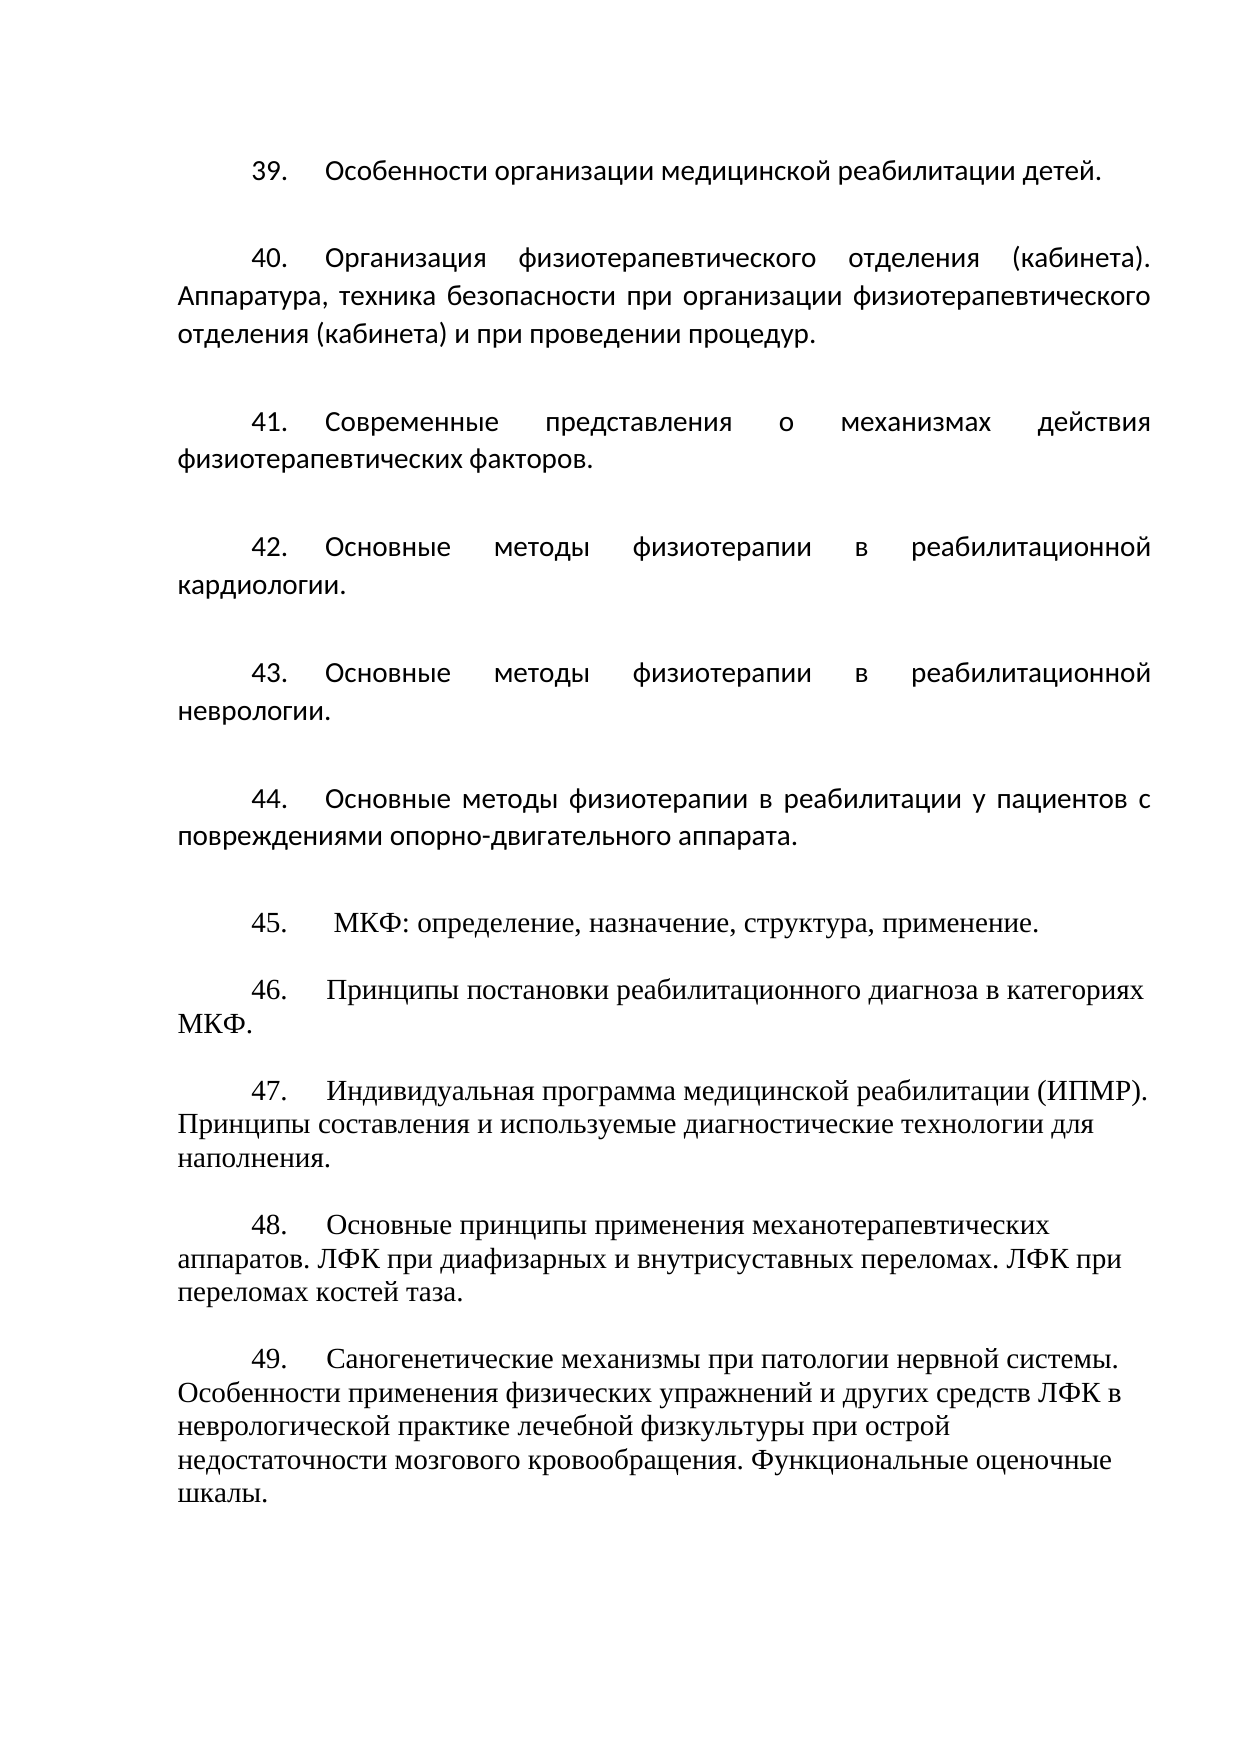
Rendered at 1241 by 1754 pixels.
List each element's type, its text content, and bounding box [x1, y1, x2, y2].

list Основные методы физиотерапии в реабилитации у пациентов с повреждениями опорно-двигательного аппарата. [177, 780, 1152, 853]
list Особенности организации медицинской реабилитации детей. [177, 152, 1152, 187]
list Основные методы физиотерапии в реабилитационной кардиологии. [177, 528, 1152, 602]
list Основные принципы применения механотерапевтических аппаратов. ЛФК при диафизарных и внутрисуставных переломах. ЛФК при переломах костей таза. [177, 1207, 1152, 1308]
list Индивидуальная программа медицинской реабилитации (ИПМР). Принципы составления и используемые диагностические технологии для наполнения. [177, 1073, 1152, 1174]
list МКФ: определение, назначение, структура, применение. [177, 905, 1152, 939]
list Принципы постановки реабилитационного диагноза в категориях МКФ. [177, 972, 1152, 1039]
list Организация физиотерапевтического отделения (кабинета). Аппаратура, техника безопасности при организации физиотерапевтического отделения (кабинета) и при проведении процедур. [177, 239, 1152, 351]
list Современные представления о механизмах действия физиотерапевтических факторов. [177, 403, 1152, 476]
list Саногенетические механизмы при патологии нервной системы. Особенности применения физических упражнений и других средств ЛФК в неврологической практике лечебной физкультуры при острой недостаточности мозгового кровообращения. Функциональные оценочные шкалы. [177, 1341, 1152, 1509]
list Основные методы физиотерапии в реабилитационной неврологии. [177, 654, 1152, 727]
